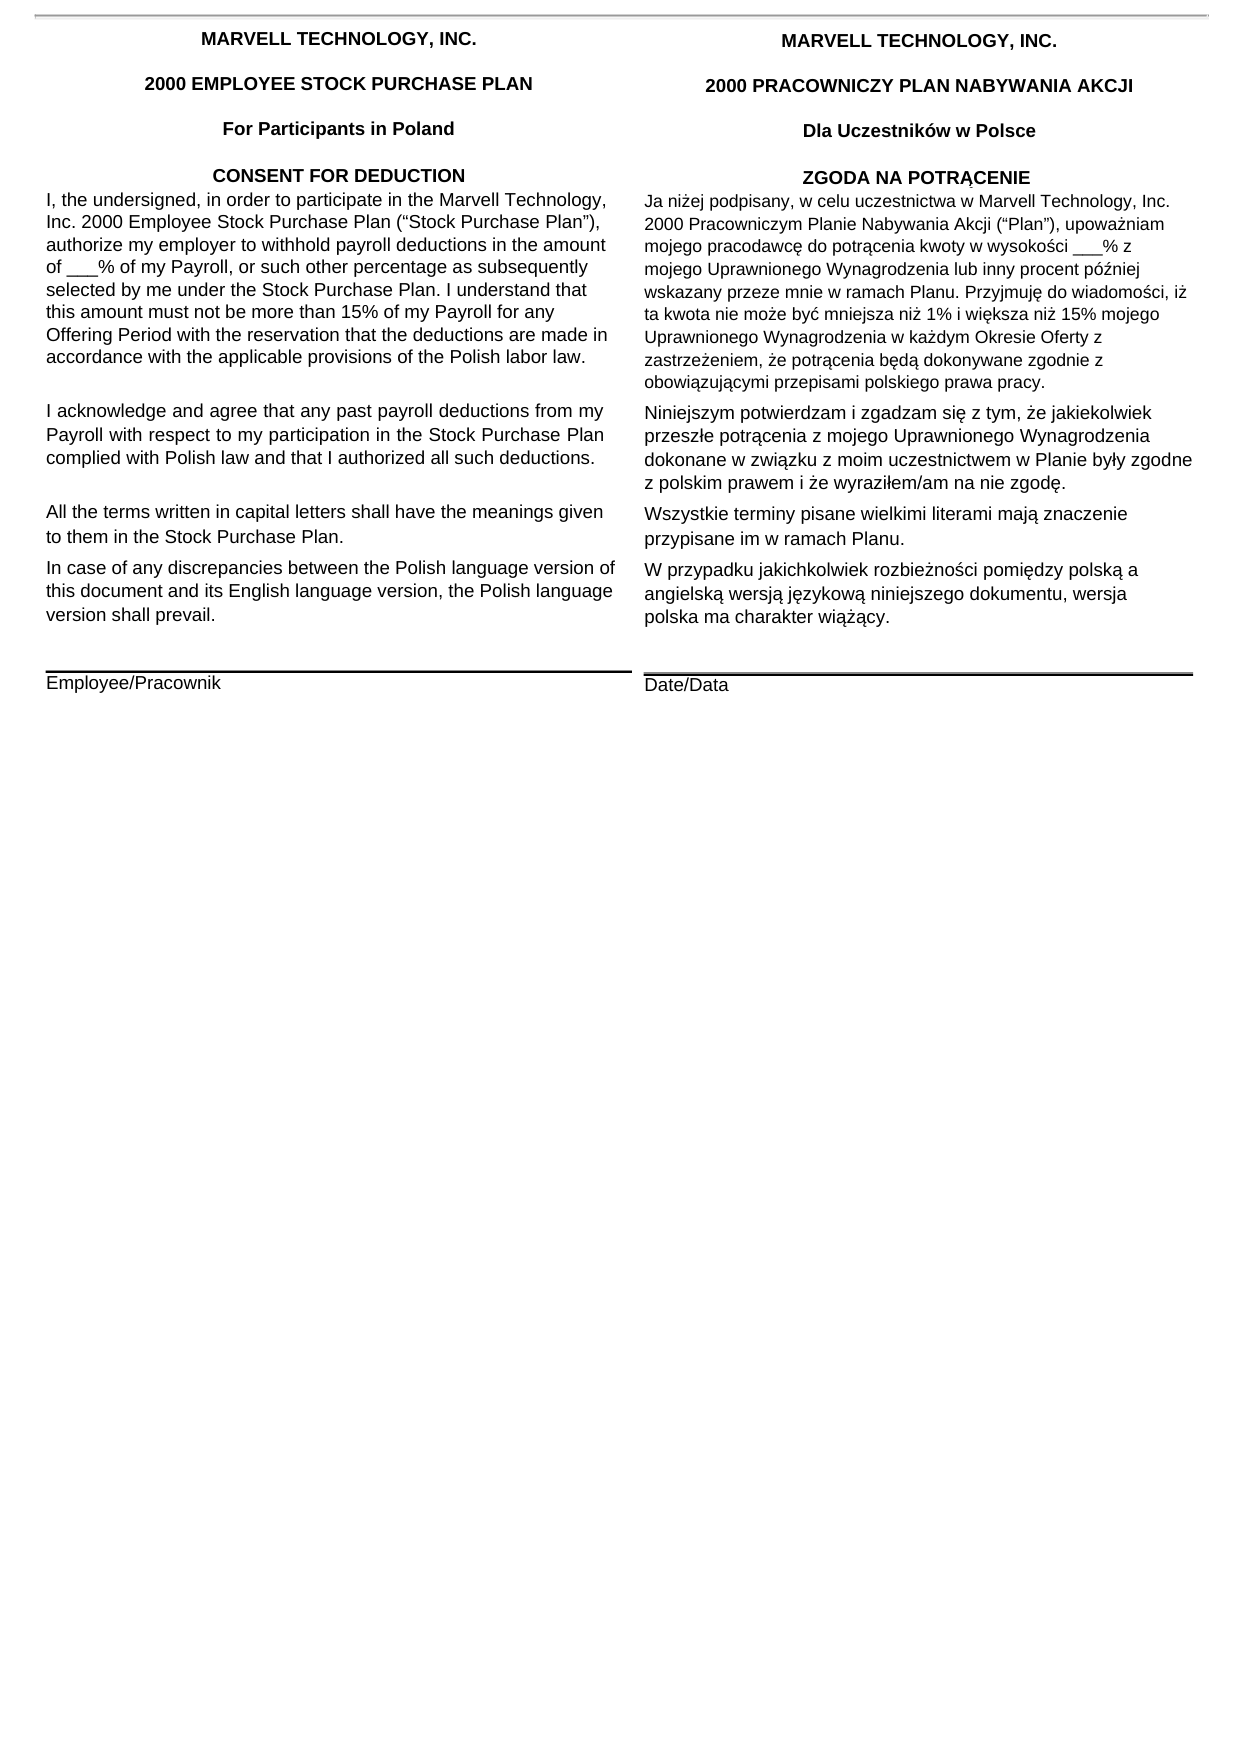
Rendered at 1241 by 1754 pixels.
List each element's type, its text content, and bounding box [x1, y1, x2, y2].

picture [32, 14, 1209, 21]
text I acknowledge and agree that any past payroll deductions from my Payroll with respect to my participation in the Stock Purchase Plan complied with Polish law and that I authorized all such deductions. [46, 400, 604, 468]
text Date/Data [644, 674, 1194, 696]
picture [643, 672, 1194, 676]
text ZGODA NA POTRĄCENIE [802, 167, 1194, 188]
text In case of any discrepancies between the Polish language version of this document and its English language version, the Polish language version shall prevail. [46, 557, 623, 625]
text For Participants in Poland [54, 118, 623, 140]
text Ja niżej podpisany, w celu uczestnictwa w Marvell Technology, Inc. 2000 Pracowniczym Planie Nabywania Akcji (“Plan”), upoważniam mojego pracodawcę do potrącenia kwoty w wysokości ___% z mojego Uprawnionego Wynagrodzenia lub inny procent później wskazany przeze mnie w ramach Planu. Przyjmuję do wiadomości, iż ta kwota nie może być mniejsza niż 1% i większa niż 15% mojego Uprawnionego Wynagrodzenia w każdym Okresie Oferty z zastrzeżeniem, że potrącenia będą dokonywane zgodnie z obowiązującymi przepisami polskiego prawa pracy. [644, 191, 1192, 392]
text Dla Uczestników w Polsce [644, 120, 1194, 142]
text Employee/Pracownik [46, 672, 623, 693]
text MARVELL TECHNOLOGY, INC. [54, 28, 623, 50]
text MARVELL TECHNOLOGY, INC. [644, 30, 1194, 52]
text 2000 PRACOWNICZY PLAN NABYWANIA AKCJI [644, 75, 1194, 97]
text All the terms written in capital letters shall have the meanings given to them in the Stock Purchase Plan. [46, 501, 617, 547]
text CONSENT FOR DEDUCTION [54, 164, 623, 186]
text I, the undersigned, in order to participate in the Marvell Technology, Inc. 2000 Employee Stock Purchase Plan (“Stock Purchase Plan”), authorize my employer to withhold payroll deductions in the amount of ___% of my Payroll, or such other percentage as subsequently selected by me under the Stock Purchase Plan. I understand that this amount must not be more than 15% of my Payroll for any Offering Period with the reservation that the deductions are made in accordance with the applicable provisions of the Polish labor law. [46, 189, 617, 367]
text W przypadku jakichkolwiek rozbieżności pomiędzy polską a angielską wersją językową niniejszego dokumentu, wersja polska ma charakter wiążący. [644, 559, 1176, 628]
text Niniejszym potwierdzam i zgadzam się z tym, że jakiekolwiek przeszłe potrącenia z mojego Uprawnionego Wynagrodzenia dokonane w związku z moim uczestnictwem w Planie były zgodne z polskim prawem i że wyraziłem/am na nie zgodę. [644, 402, 1194, 493]
text Wszystkie terminy pisane wielkimi literami mają znaczenie przypisane im w ramach Planu. [644, 503, 1178, 549]
text 2000 EMPLOYEE STOCK PURCHASE PLAN [54, 73, 623, 95]
